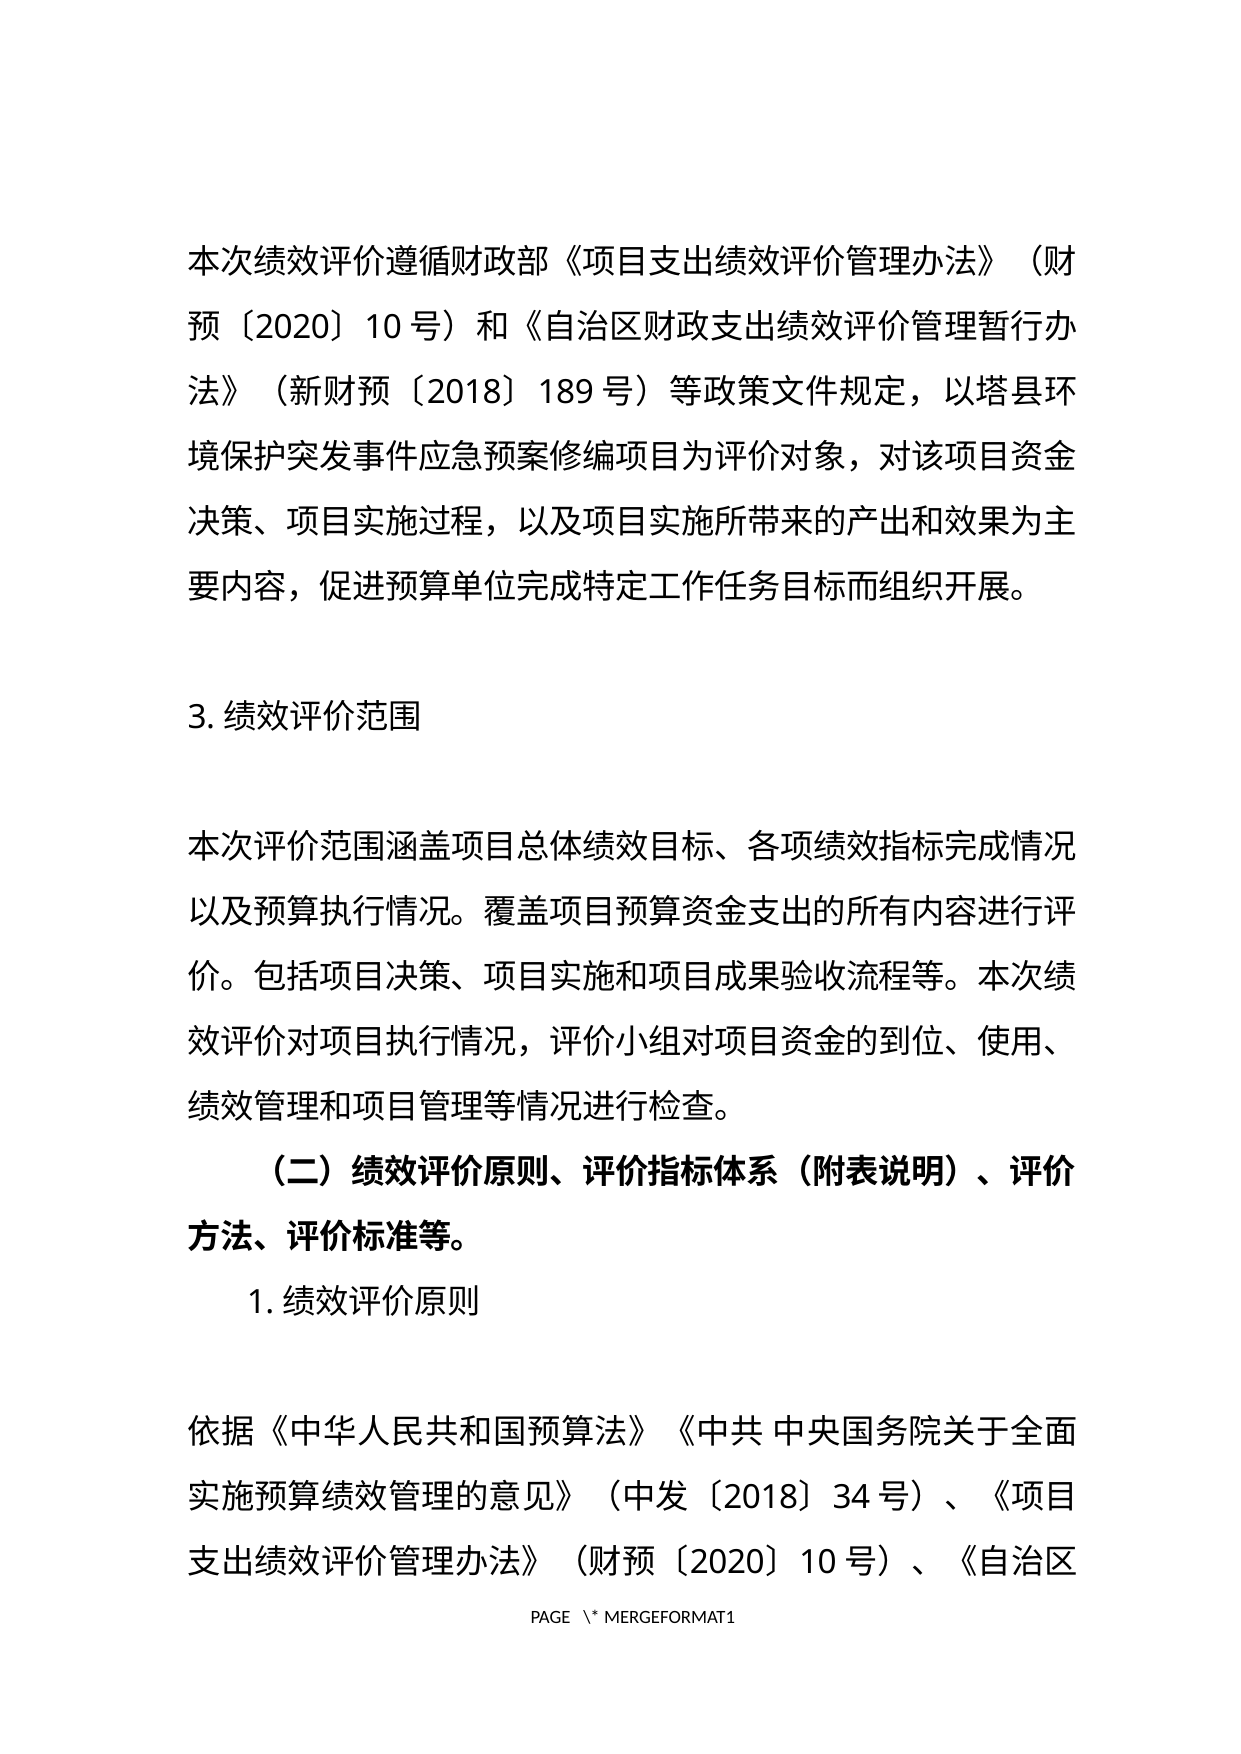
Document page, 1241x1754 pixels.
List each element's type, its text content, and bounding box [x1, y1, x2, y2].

text （二）绩效评价原则、评价指标体系（附表说明）、评价方法、评价标准等。 [187, 1137, 1078, 1267]
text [187, 1267, 1078, 1592]
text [187, 162, 1078, 1137]
